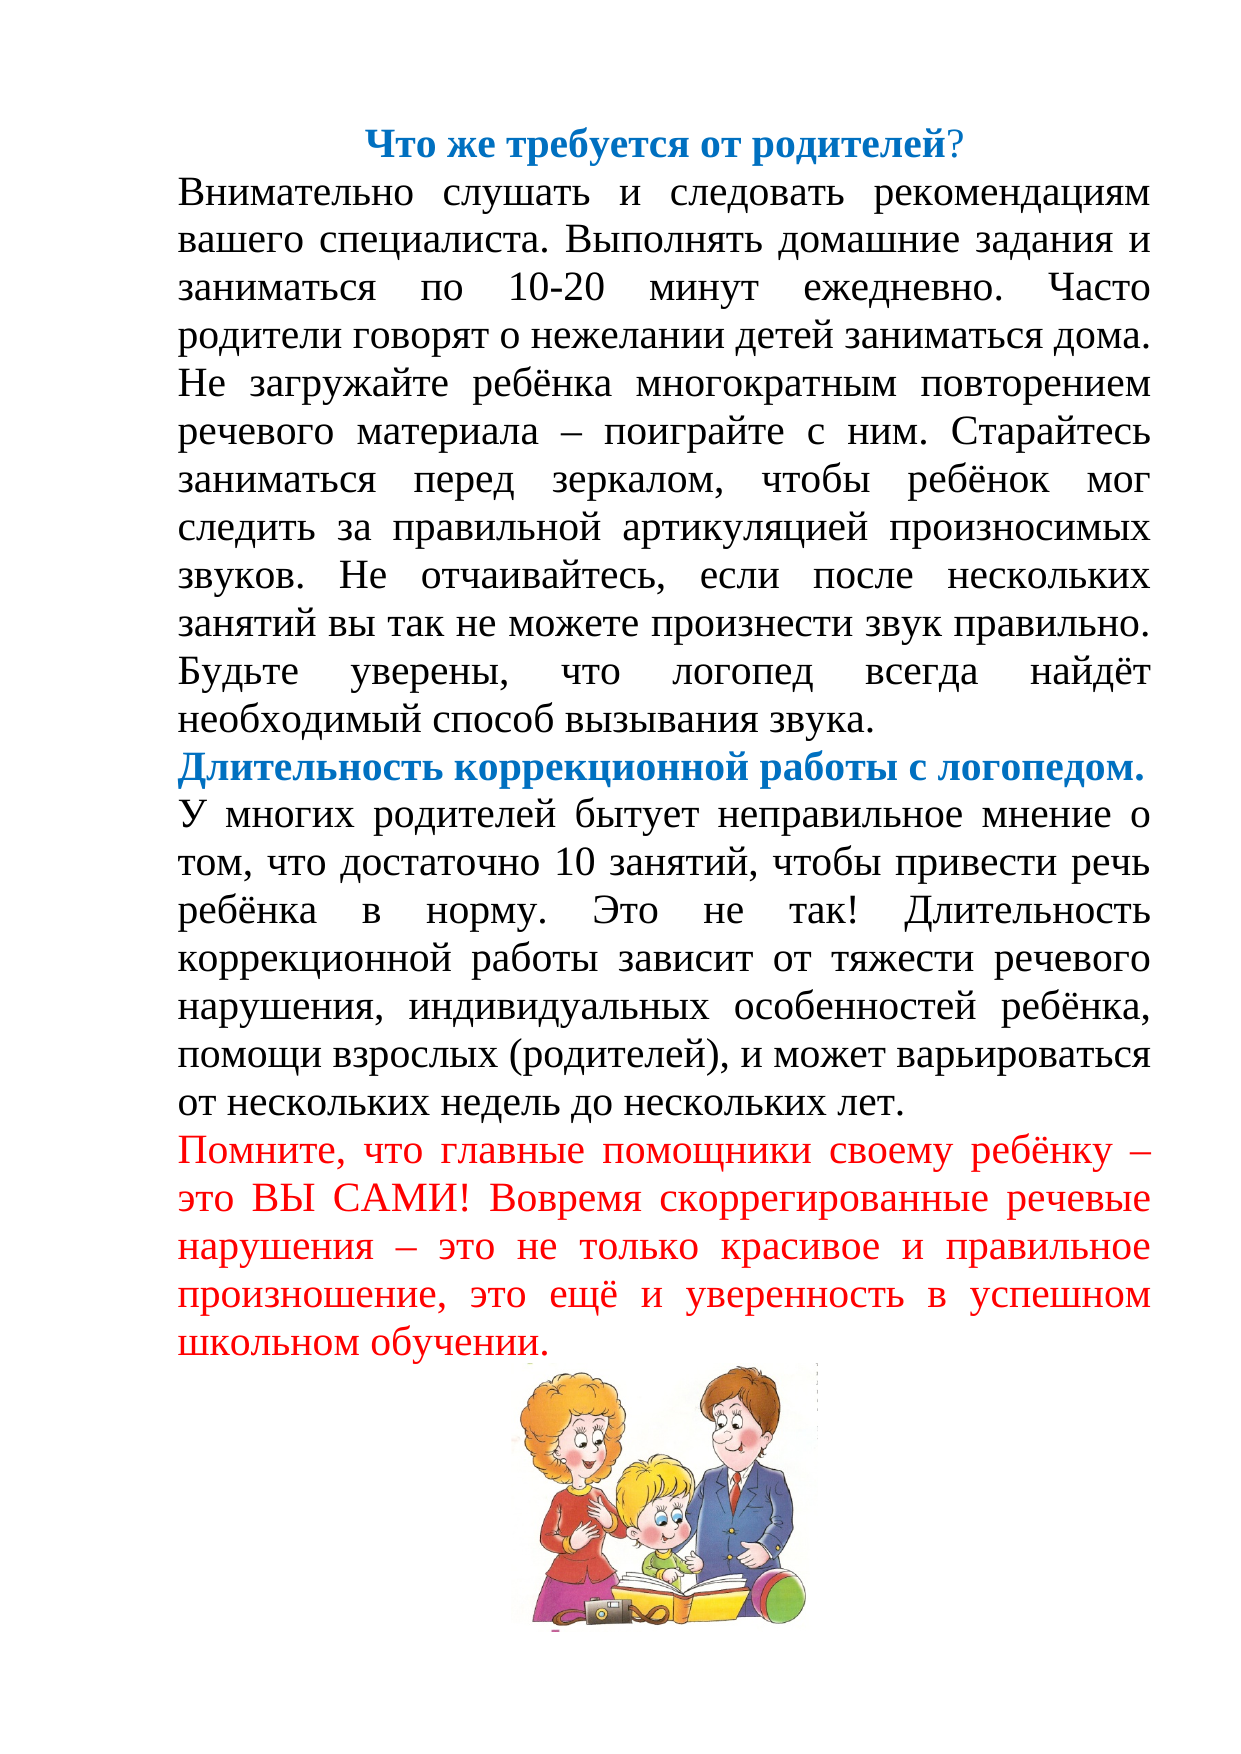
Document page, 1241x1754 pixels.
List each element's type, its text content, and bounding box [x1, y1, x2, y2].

text Что же требуется от родителей? [177, 118, 1152, 166]
text Внимательно слушать и следовать рекомендациям вашего специалиста. Выполнять домашние задания и заниматься по 10-20 минут ежедневно. Часто родители говорят о нежелании детей заниматься дома. Не загружайте ребёнка многократным повторением речевого материала – поиграйте с ним. Старайтесь заниматься перед зеркалом, чтобы ребёнок мог следить за правильной артикуляцией произносимых звуков. Не отчаивайтесь, если после нескольких занятий вы так не можете произнести звук правильно. Будьте уверены, что логопед всегда найдёт необходимый способ вызывания звука. [177, 166, 1152, 741]
text Длительность коррекционной работы с логопедом. [177, 741, 1152, 789]
text Помните, что главные помощники своему ребёнку – это ВЫ САМИ! Вовремя скоррегированные речевые нарушения – это не только красивое и правильное произношение, это ещё и уверенность в успешном школьном обучении. [177, 1124, 1152, 1364]
picture [511, 1363, 818, 1632]
text У многих родителей бытует неправильное мнение о том, что достаточно 10 занятий, чтобы привести речь ребёнка в норму. Это не так! Длительность коррекционной работы зависит от тяжести речевого нарушения, индивидуальных особенностей ребёнка, помощи взрослых (родителей), и может варьироваться от нескольких недель до нескольких лет. [177, 789, 1152, 1124]
